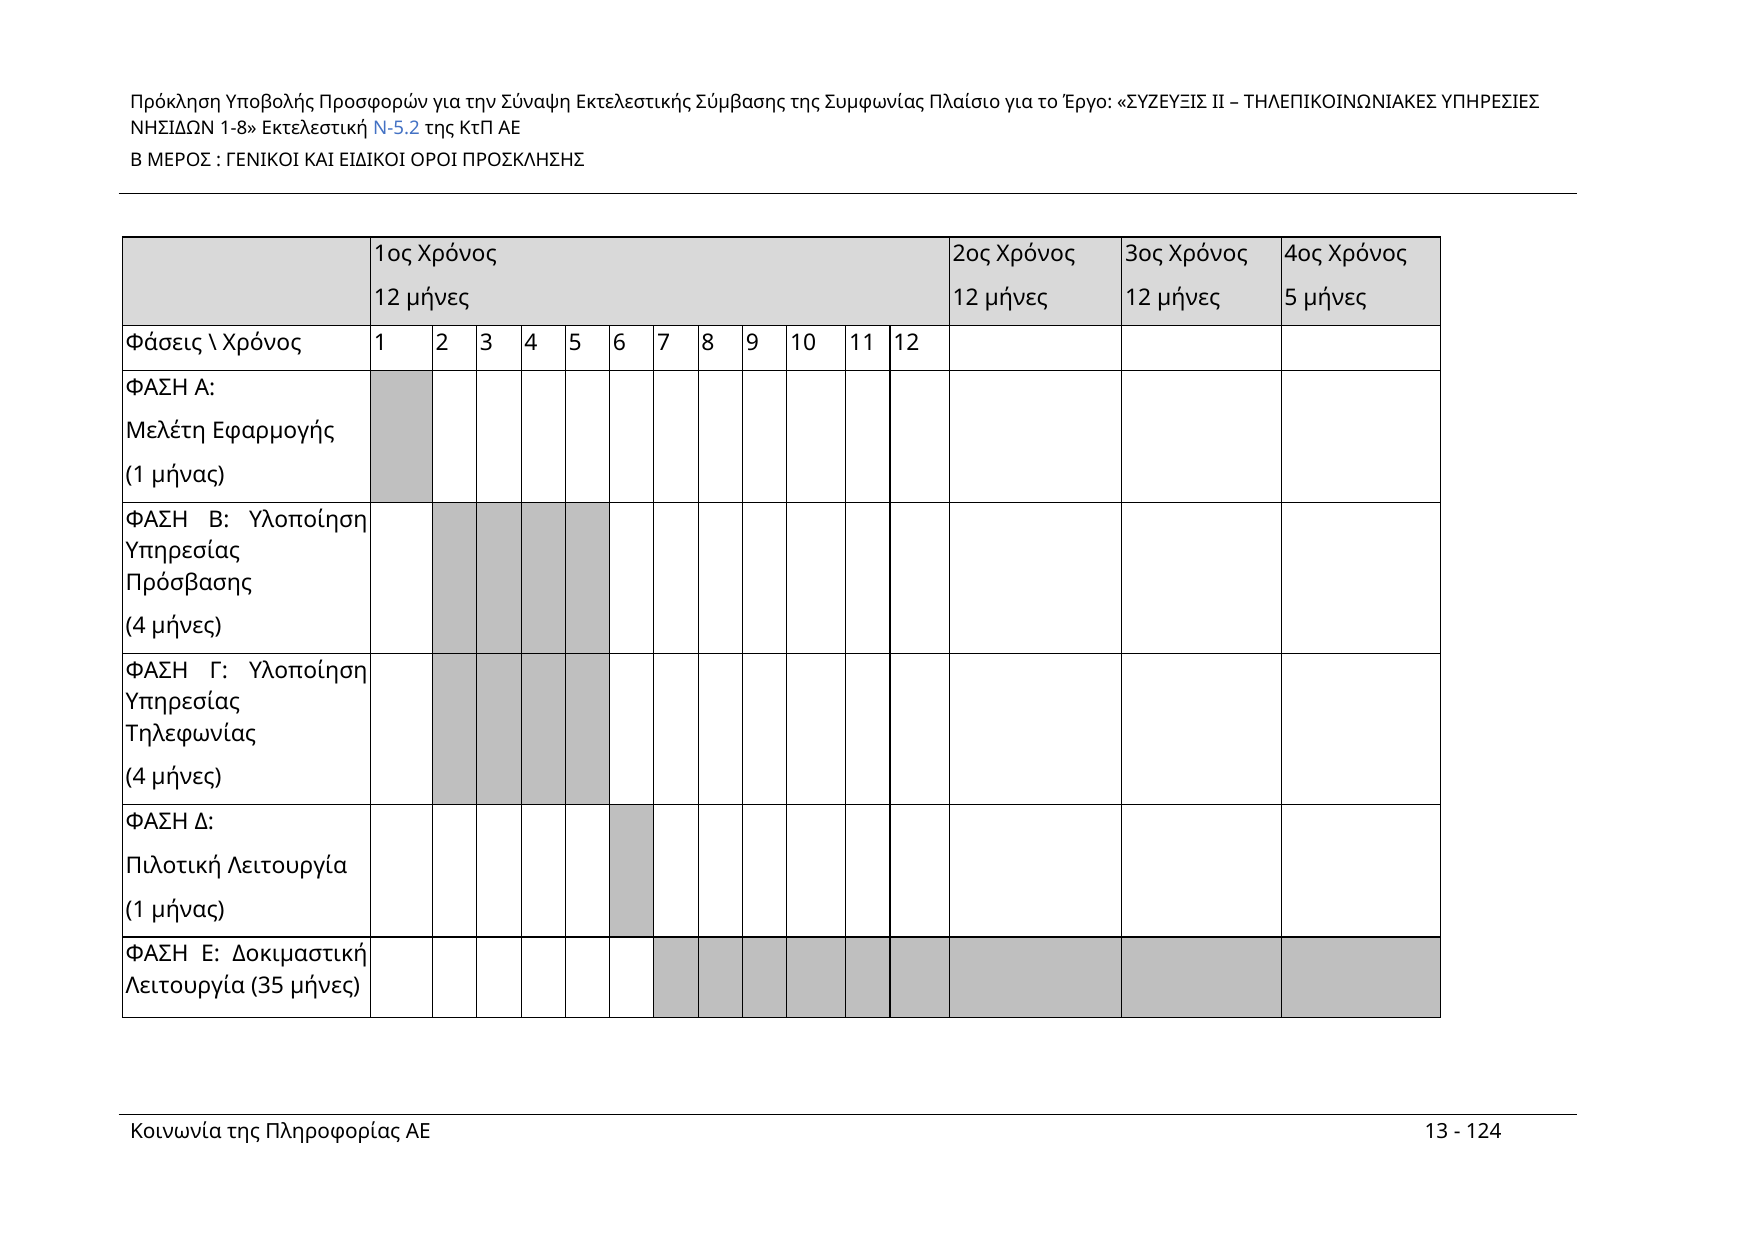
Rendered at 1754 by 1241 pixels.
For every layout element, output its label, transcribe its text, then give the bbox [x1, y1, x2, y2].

table_cell 7 [654, 326, 698, 370]
table_cell [846, 654, 889, 804]
table_cell [1122, 654, 1281, 804]
table_cell [743, 654, 786, 804]
table_cell [846, 371, 889, 502]
table_cell [610, 938, 653, 1017]
table_cell [371, 371, 432, 502]
table_cell [433, 654, 476, 804]
table_cell [846, 938, 889, 1017]
table_cell [566, 503, 609, 653]
table_cell [477, 805, 521, 936]
table_cell [477, 654, 521, 804]
table_cell [566, 654, 609, 804]
table_cell [950, 371, 1121, 502]
table_cell 3 [477, 326, 521, 370]
table_cell 6 [610, 326, 653, 370]
table_cell [654, 371, 698, 502]
table_cell [610, 805, 653, 936]
table_cell [891, 938, 949, 1017]
table_cell [433, 938, 476, 1017]
table_cell [522, 503, 565, 653]
table_cell ΦΑΣΗ Β: Υλοποίηση Υπηρεσίας Πρόσβασης (4 μήνες) [123, 503, 370, 653]
table_cell [950, 805, 1121, 936]
table_header [123, 238, 370, 325]
table_cell [950, 503, 1121, 653]
table_cell [610, 371, 653, 502]
table_header 2ος Χρόνος 12 μήνες [950, 238, 1121, 325]
table_cell [787, 371, 845, 502]
table_cell [891, 654, 949, 804]
table_cell [891, 371, 949, 502]
table_cell [1122, 503, 1281, 653]
table_cell [743, 938, 786, 1017]
table_cell [610, 503, 653, 653]
table_cell [699, 938, 742, 1017]
table_header 3ος Χρόνος 12 μήνες [1122, 238, 1281, 325]
table_cell [1282, 938, 1440, 1017]
table_cell [743, 371, 786, 502]
table_cell [1122, 371, 1281, 502]
table_cell [654, 938, 698, 1017]
table_cell [610, 654, 653, 804]
table_cell ΦΑΣΗ Ε: Δοκιμαστική Λειτουργία (35 μήνες) [123, 938, 370, 1017]
table_cell [566, 938, 609, 1017]
table_cell 11 [846, 326, 889, 370]
table_header 4ος Χρόνος 5 μήνες [1282, 238, 1440, 325]
table_cell 2 [433, 326, 476, 370]
table_cell 4 [522, 326, 565, 370]
table_cell 8 [699, 326, 742, 370]
table_cell [654, 805, 698, 936]
table_cell [433, 371, 476, 502]
table_header 1ος Χρόνος 12 μήνες [371, 238, 949, 325]
table_cell [699, 805, 742, 936]
table_cell [846, 503, 889, 653]
table_cell ΦΑΣΗ Γ: Υλοποίηση Υπηρεσίας Τηλεφωνίας (4 μήνες) [123, 654, 370, 804]
table_cell 5 [566, 326, 609, 370]
table_cell [522, 938, 565, 1017]
table_cell 10 [787, 326, 845, 370]
table_cell ΦΑΣΗ Α: Μελέτη Εφαρμογής (1 μήνας) [123, 371, 370, 502]
table_cell [566, 371, 609, 502]
table_cell [699, 654, 742, 804]
table_cell [743, 805, 786, 936]
table_cell [1122, 938, 1281, 1017]
table_cell [1282, 371, 1440, 502]
table_cell [1122, 326, 1281, 370]
table_cell 9 [743, 326, 786, 370]
table_cell [522, 371, 565, 502]
table_cell [699, 503, 742, 653]
table_cell [566, 805, 609, 936]
table_cell [522, 654, 565, 804]
table_cell Φάσεις \ Χρόνος [123, 326, 370, 370]
table_cell [371, 654, 432, 804]
table_cell [433, 805, 476, 936]
table_cell 1 [371, 326, 432, 370]
table_cell [699, 371, 742, 502]
table_cell [787, 503, 845, 653]
table_cell [950, 938, 1121, 1017]
table_cell [1282, 326, 1440, 370]
table_cell [1282, 503, 1440, 653]
table_cell [371, 503, 432, 653]
table_cell [891, 805, 949, 936]
table_cell [1282, 654, 1440, 804]
table_cell [477, 371, 521, 502]
table_cell [787, 805, 845, 936]
table_cell [1282, 805, 1440, 936]
table_cell [654, 503, 698, 653]
table_cell [787, 654, 845, 804]
table_cell [371, 938, 432, 1017]
table_cell [950, 326, 1121, 370]
table_cell [654, 654, 698, 804]
table_cell [1122, 805, 1281, 936]
table_cell 12 [891, 326, 949, 370]
table_cell [433, 503, 476, 653]
table_cell [891, 503, 949, 653]
table_cell [477, 938, 521, 1017]
table_cell [522, 805, 565, 936]
table_cell [950, 654, 1121, 804]
table_cell [743, 503, 786, 653]
table_cell [787, 938, 845, 1017]
table_cell [477, 503, 521, 653]
table_cell [846, 805, 889, 936]
table_cell [371, 805, 432, 936]
table_cell ΦΑΣΗ Δ: Πιλοτική Λειτουργία (1 μήνας) [123, 805, 370, 936]
